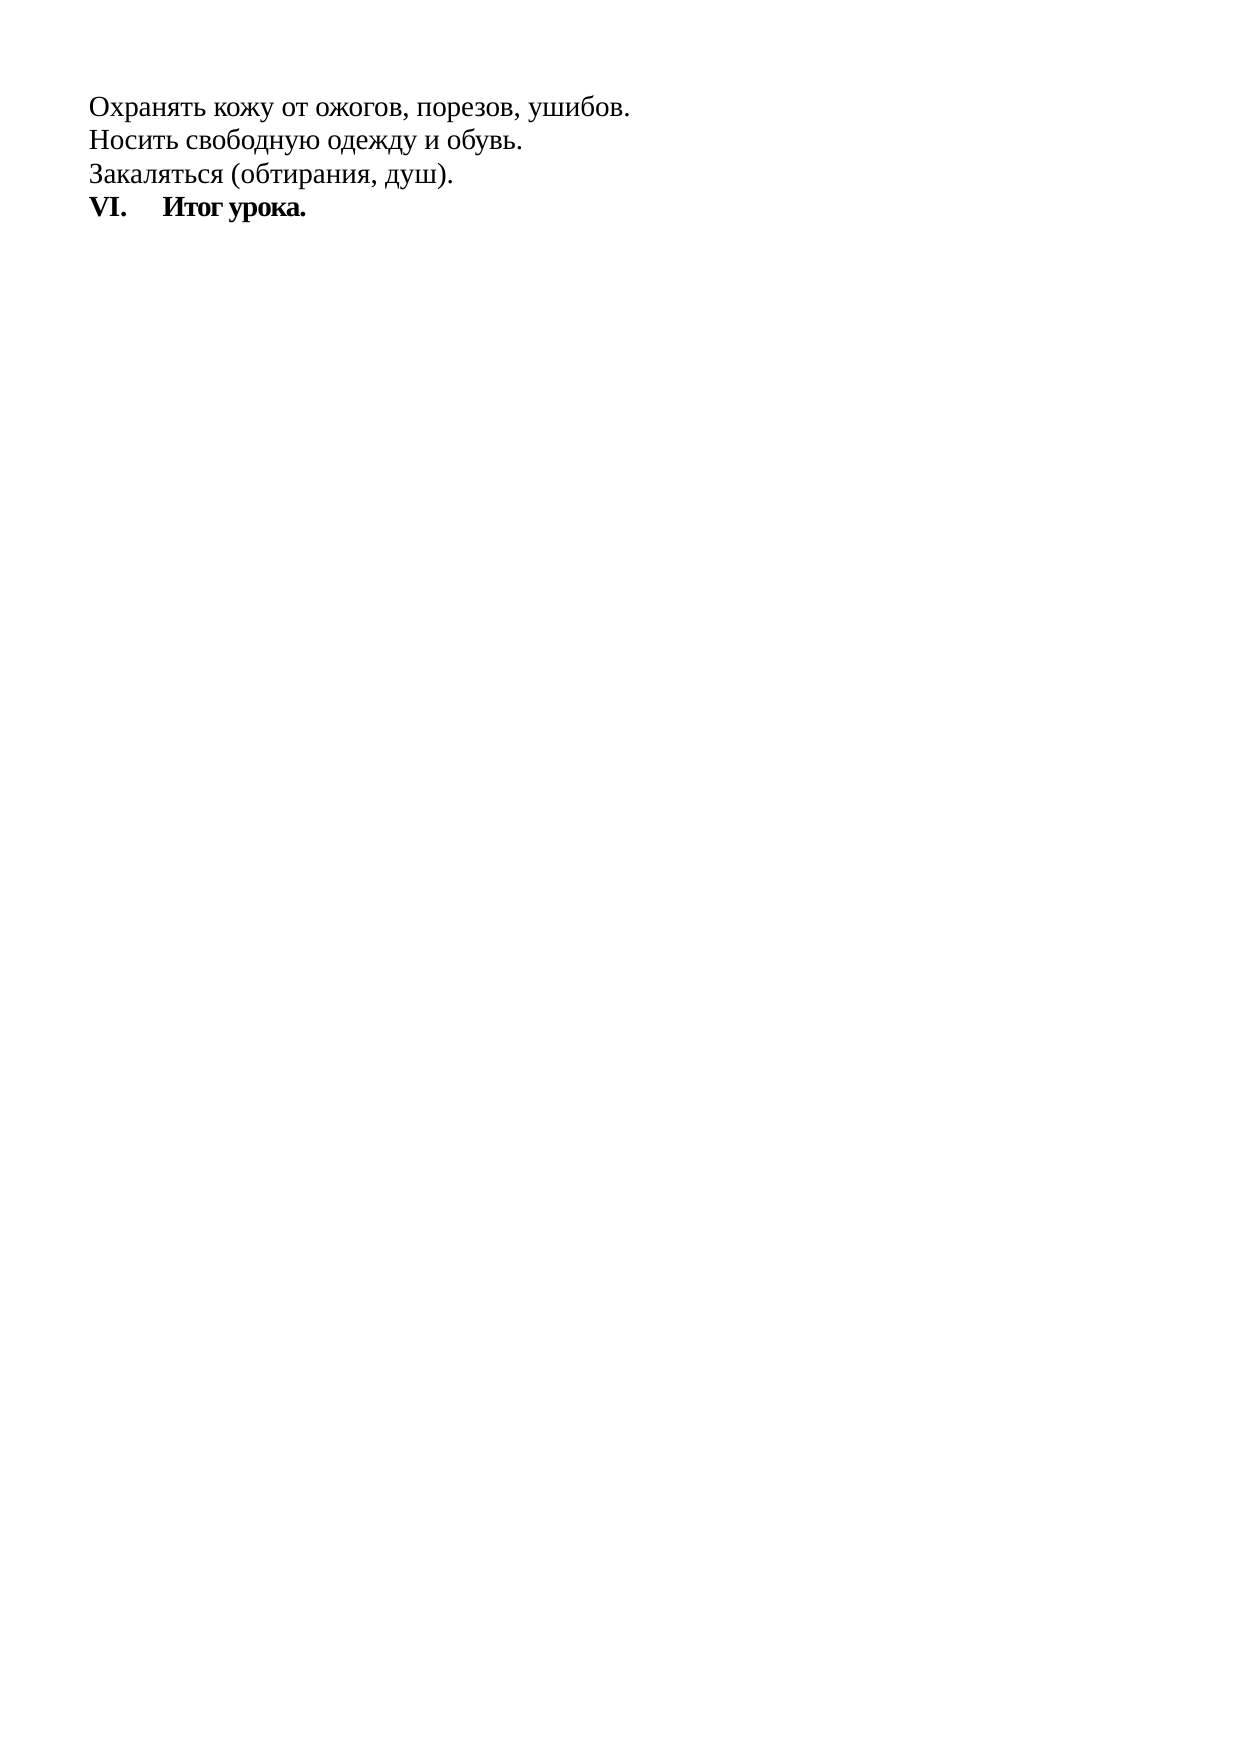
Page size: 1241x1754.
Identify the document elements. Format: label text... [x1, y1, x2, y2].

text Закаляться (обтирания, душ). [89, 156, 1152, 189]
text Носить свободную одежду и обувь. [89, 122, 1152, 156]
text VI. Итог урока. [89, 189, 1152, 223]
text Охранять кожу от ожогов, порезов, ушибов. [89, 89, 1152, 122]
